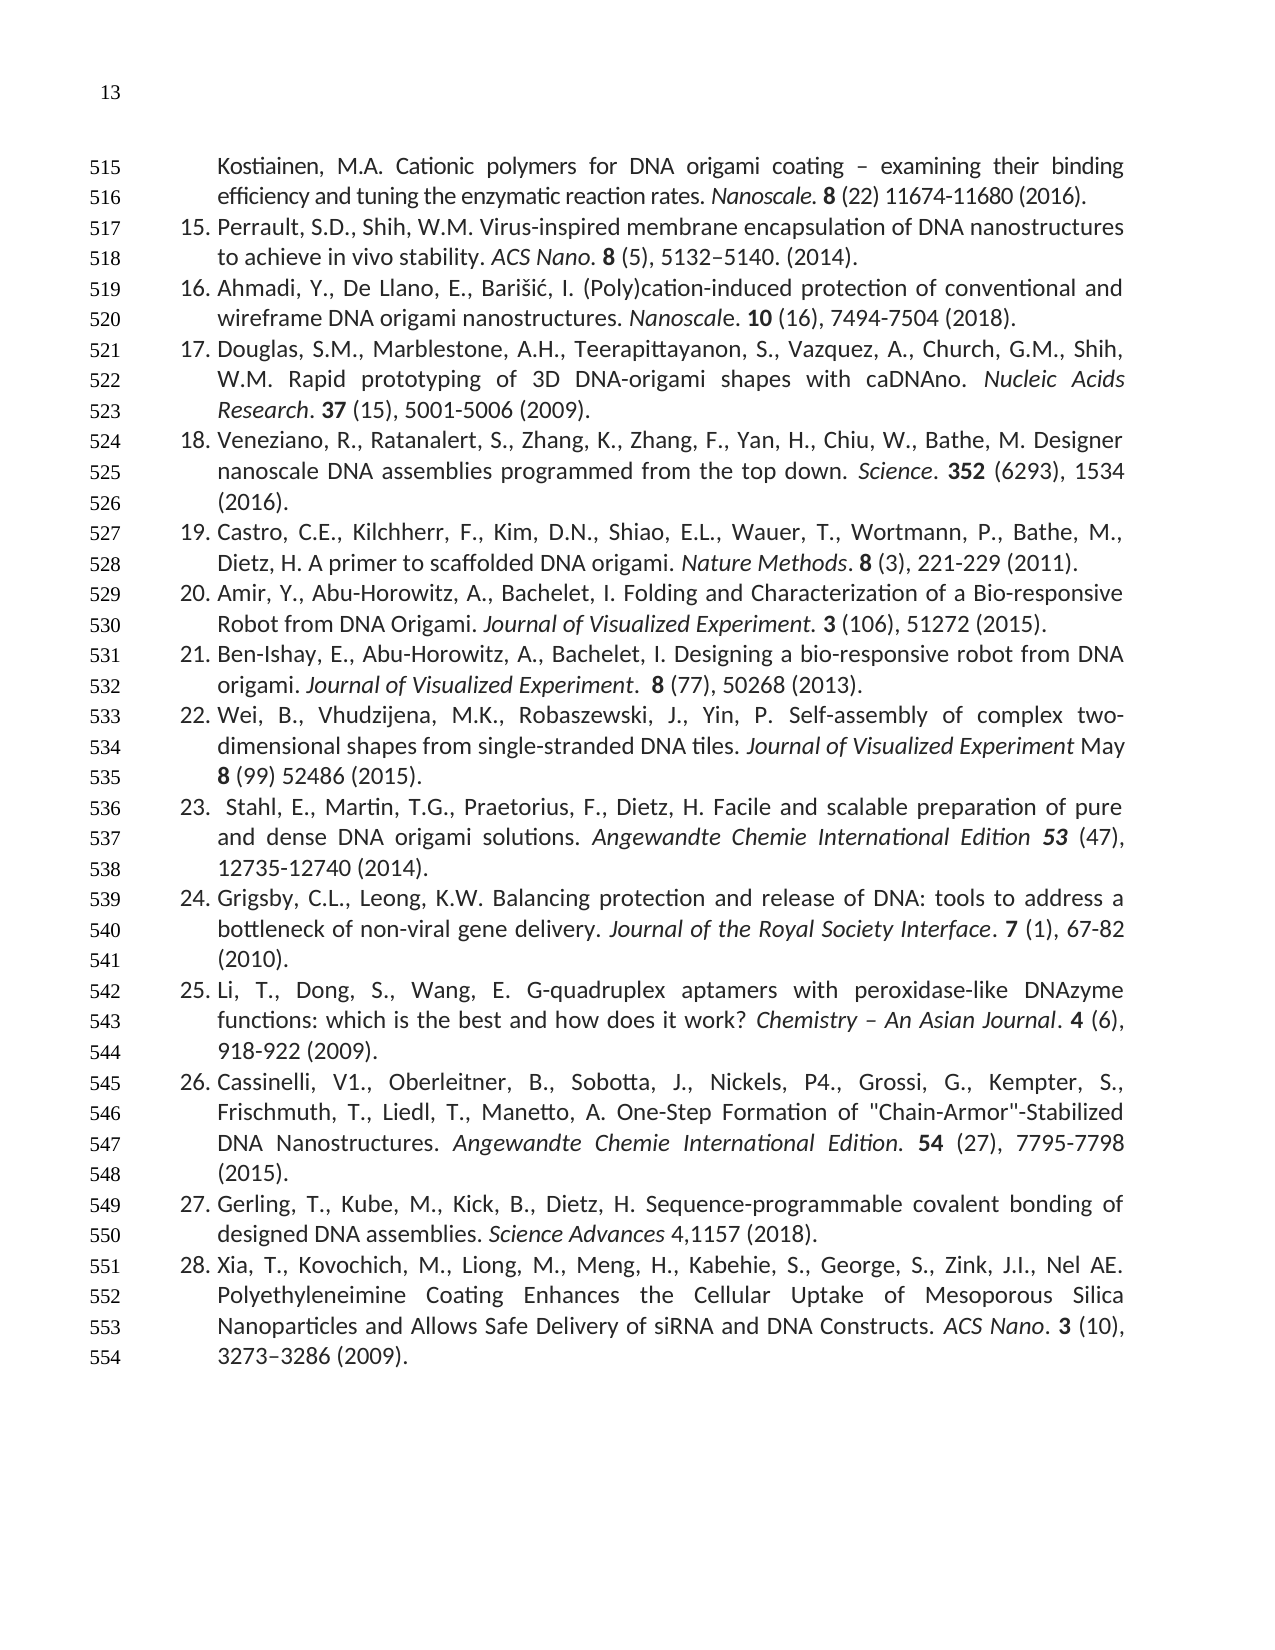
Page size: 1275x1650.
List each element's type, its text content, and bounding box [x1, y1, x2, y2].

list Veneziano, R., Ratanalert, S., Zhang, K., Zhang, F., Yan, H., Chiu, W., Bathe, M. Designer nanoscale DNA assemblies programmed from the top down. Science. 352 (6293), 1534 (2016). [179, 425, 1125, 516]
list Cassinelli, V1., Oberleitner, B., Sobotta, J., Nickels, P4., Grossi, G., Kempter, S., Frischmuth, T., Liedl, T., Manetto, A. One-Step Formation of "Chain-Armor"-Stabilized DNA Nanostructures. Angewandte Chemie International Edition. 54 (27), 7795-7798 (2015). [179, 1066, 1125, 1188]
list Douglas, S.M., Marblestone, A.H., Teerapittayanon, S., Vazquez, A., Church, G.M., Shih, W.M. Rapid prototyping of 3D DNA-origami shapes with caDNAno. Nucleic Acids Research. 37 (15), 5001-5006 (2009). [179, 333, 1125, 425]
list Xia, T., Kovochich, M., Liong, M., Meng, H., Kabehie, S., George, S., Zink, J.I., Nel AE. Polyethyleneimine Coating Enhances the Cellular Uptake of Mesoporous Silica Nanoparticles and Allows Safe Delivery of siRNA and DNA Constructs. ACS Nano. 3 (10), 3273–3286 (2009). [179, 1249, 1125, 1371]
list Li, T., Dong, S., Wang, E. G-quadruplex aptamers with peroxidase-like DNAzyme functions: which is the best and how does it work? Chemistry – An Asian Journal. 4 (6), 918-922 (2009). [179, 974, 1125, 1066]
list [179, 150, 1125, 211]
list Ben-Ishay, E., Abu-Horowitz, A., Bachelet, I. Designing a bio-responsive robot from DNA origami. Journal of Visualized Experiment. 8 (77), 50268 (2013). [179, 638, 1125, 699]
list Gerling, T., Kube, M., Kick, B., Dietz, H. Sequence-programmable covalent bonding of designed DNA assemblies. Science Advances 4,1157 (2018). [179, 1188, 1125, 1249]
list Wei, B., Vhudzijena, M.K., Robaszewski, J., Yin, P. Self-assembly of complex two-dimensional shapes from single-stranded DNA tiles. Journal of Visualized Experiment May 8 (99) 52486 (2015). [179, 699, 1125, 791]
list Grigsby, C.L., Leong, K.W. Balancing protection and release of DNA: tools to address a bottleneck of non-viral gene delivery. Journal of the Royal Society Interface. 7 (1), 67-82 (2010). [179, 882, 1125, 974]
list Castro, C.E., Kilchherr, F., Kim, D.N., Shiao, E.L., Wauer, T., Wortmann, P., Bathe, M., Dietz, H. A primer to scaffolded DNA origami. Nature Methods. 8 (3), 221-229 (2011). [179, 516, 1125, 577]
list Stahl, E., Martin, T.G., Praetorius, F., Dietz, H. Facile and scalable preparation of pure and dense DNA origami solutions. Angewandte Chemie International Edition 53 (47), 12735-12740 (2014). [179, 791, 1125, 882]
list Amir, Y., Abu-Horowitz, A., Bachelet, I. Folding and Characterization of a Bio-responsive Robot from DNA Origami. Journal of Visualized Experiment. 3 (106), 51272 (2015). [179, 577, 1125, 638]
list Ahmadi, Y., De Llano, E., Barišić, I. (Poly)cation-induced protection of conventional and wireframe DNA origami nanostructures. Nanoscale. 10 (16), 7494-7504 (2018). [179, 272, 1125, 333]
list Perrault, S.D., Shih, W.M. Virus-inspired membrane encapsulation of DNA nanostructures to achieve in vivo stability. ACS Nano. 8 (5), 5132–5140. (2014). [179, 211, 1125, 272]
